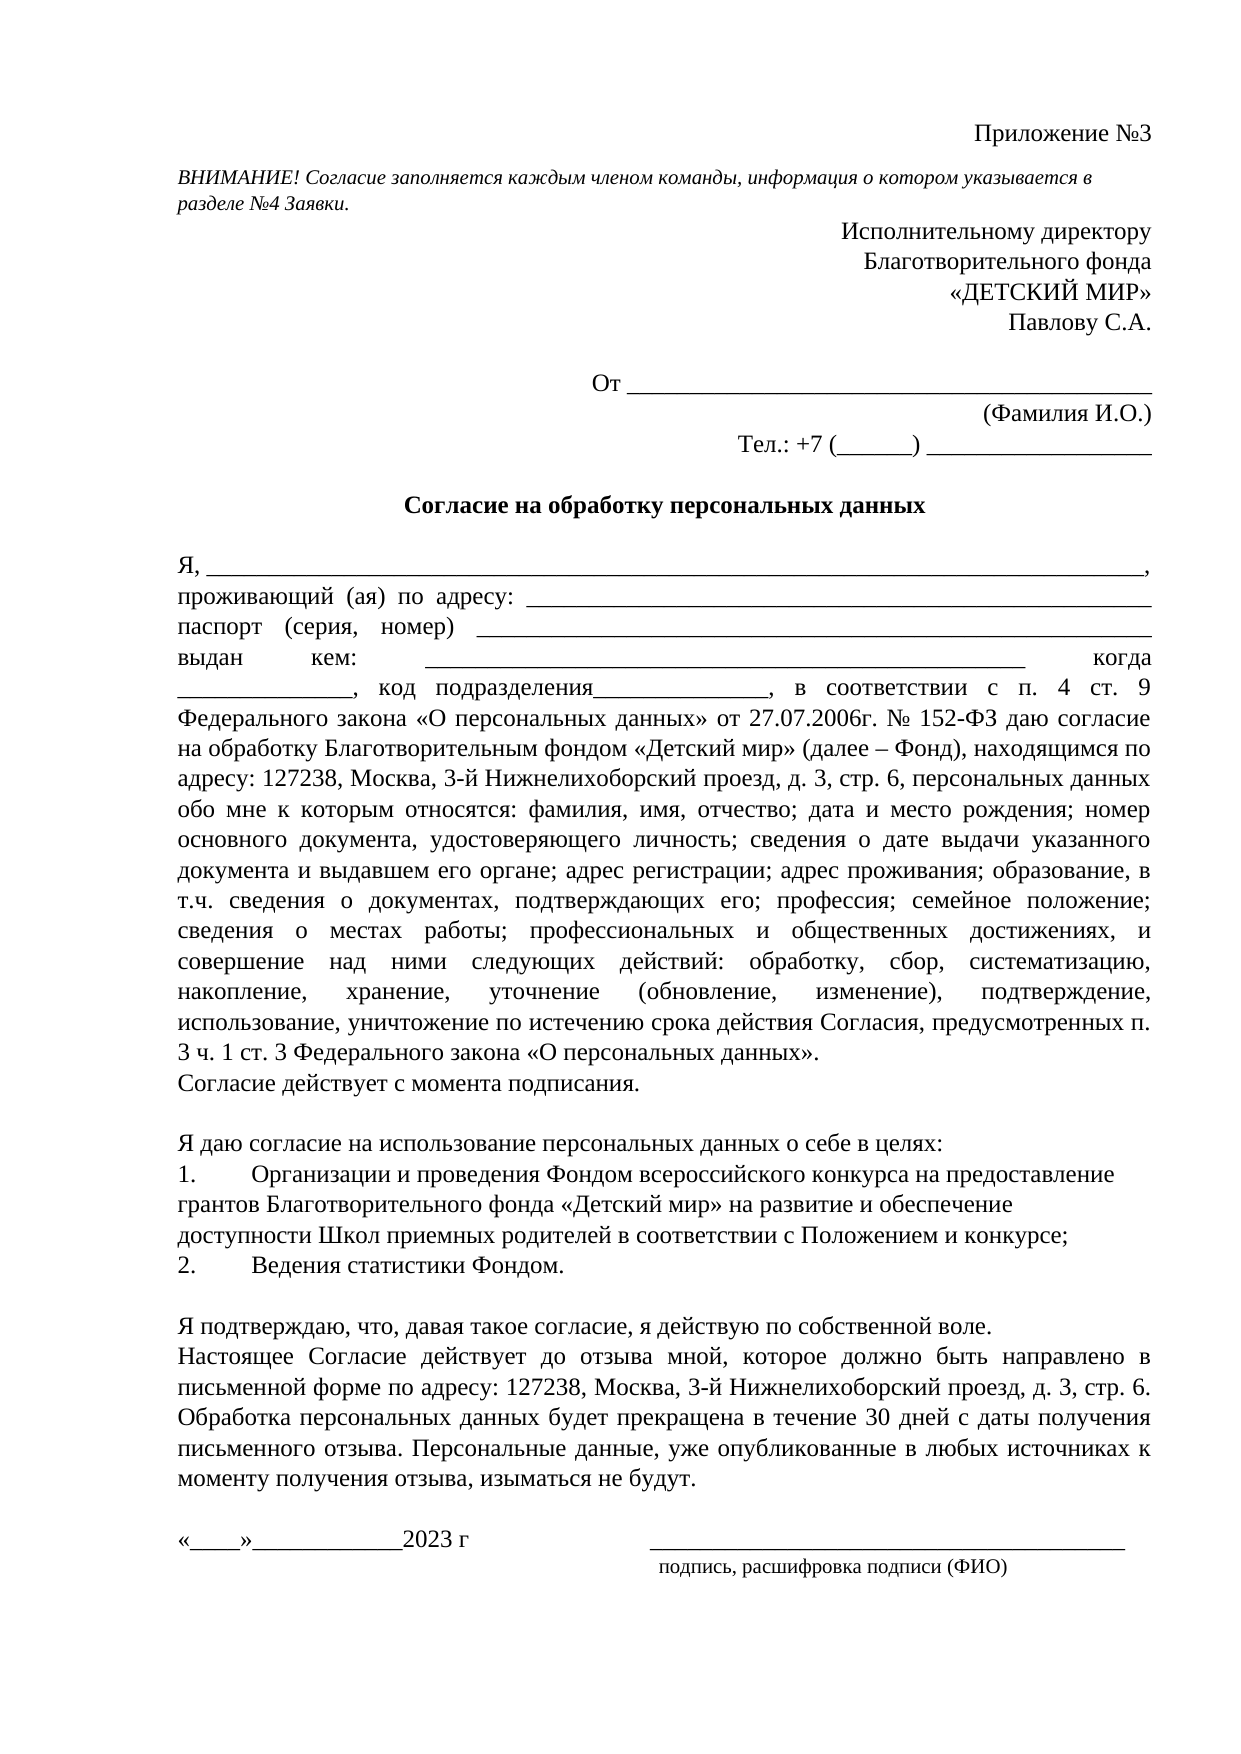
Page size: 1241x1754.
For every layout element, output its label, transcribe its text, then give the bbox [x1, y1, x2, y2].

text Настоящее Согласие действует до отзыва мной, которое должно быть направлено в письменной форме по адресу: 127238, Москва, 3-й Нижнелихоборский проезд, д. 3, стр. 6. Обработка персональных данных будет прекращена в течение 30 дней с даты получения письменного отзыва. Персональные данные, уже опубликованные в любых источниках к моменту получения отзыва, изыматься не будут. [177, 1341, 1152, 1492]
text Я подтверждаю, что, давая такое согласие, я действую по собственной воле. [177, 1311, 1152, 1340]
text Приложение №3 [177, 118, 1152, 147]
text Согласие действует с момента подписания. [177, 1068, 1152, 1096]
text Павлову С.А. [177, 307, 1152, 336]
text 1. Организации и проведения Фондом всероссийского конкурса на предоставление грантов Благотворительного фонда «Детский мир» на развитие и обеспечение доступности Школ приемных родителей в соответствии с Положением и конкурсе; [177, 1159, 1152, 1248]
text «____»____________2023 г ______________________________________ [177, 1524, 1152, 1553]
text От __________________________________________ [177, 368, 1152, 397]
text Я даю согласие на использование персональных данных о себе в целях: [177, 1128, 1152, 1157]
text Согласие на обработку персональных данных [177, 490, 1152, 518]
text проживающий (ая) по адресу: __________________________________________________ паспорт (серия, номер) ______________________________________________________ выдан кем: ________________________________________________ когда ______________, код подразделения______________, в соответствии с п. 4 ст. 9 Федерального закона «О персональных данных» от 27.07.2006г. № 152-ФЗ даю согласие на обработку Благотворительным фондом «Детский мир» (далее – Фонд), находящимся по адресу: 127238, Москва, 3-й Нижнелихоборский проезд, д. 3, стр. 6, персональных данных обо мне к которым относятся: фамилия, имя, отчество; дата и место рождения; номер основного документа, удостоверяющего личность; сведения о дате выдачи указанного документа и выдавшем его органе; адрес регистрации; адрес проживания; образование, в т.ч. сведения о документах, подтверждающих его; профессия; семейное положение; сведения о местах работы; профессиональных и общественных достижениях, и совершение над ними следующих действий: обработку, сбор, систематизацию, накопление, хранение, уточнение (обновление, изменение), подтверждение, использование, уничтожение по истечению срока действия Согласия, предусмотренных п. 3 ч. 1 ст. 3 Федерального закона «О персональных данных». [177, 581, 1152, 1066]
text ВНИМАНИЕ! Согласие заполняется каждым членом команды, информация о котором указывается в разделе №4 Заявки. [177, 165, 1152, 215]
text 2. Ведения статистики Фондом. [177, 1250, 1152, 1279]
text Исполнительному директору [177, 216, 1152, 245]
text подпись, расшифровка подписи (ФИО) [177, 1554, 1152, 1578]
text Благотворительного фонда [177, 246, 1152, 275]
text Я, ___________________________________________________________________________, [177, 551, 1152, 579]
text Тел.: +7 (______) __________________ [177, 429, 1152, 458]
text (Фамилия И.О.) [177, 398, 1152, 427]
text «ДЕТСКИЙ МИР» [177, 277, 1152, 306]
